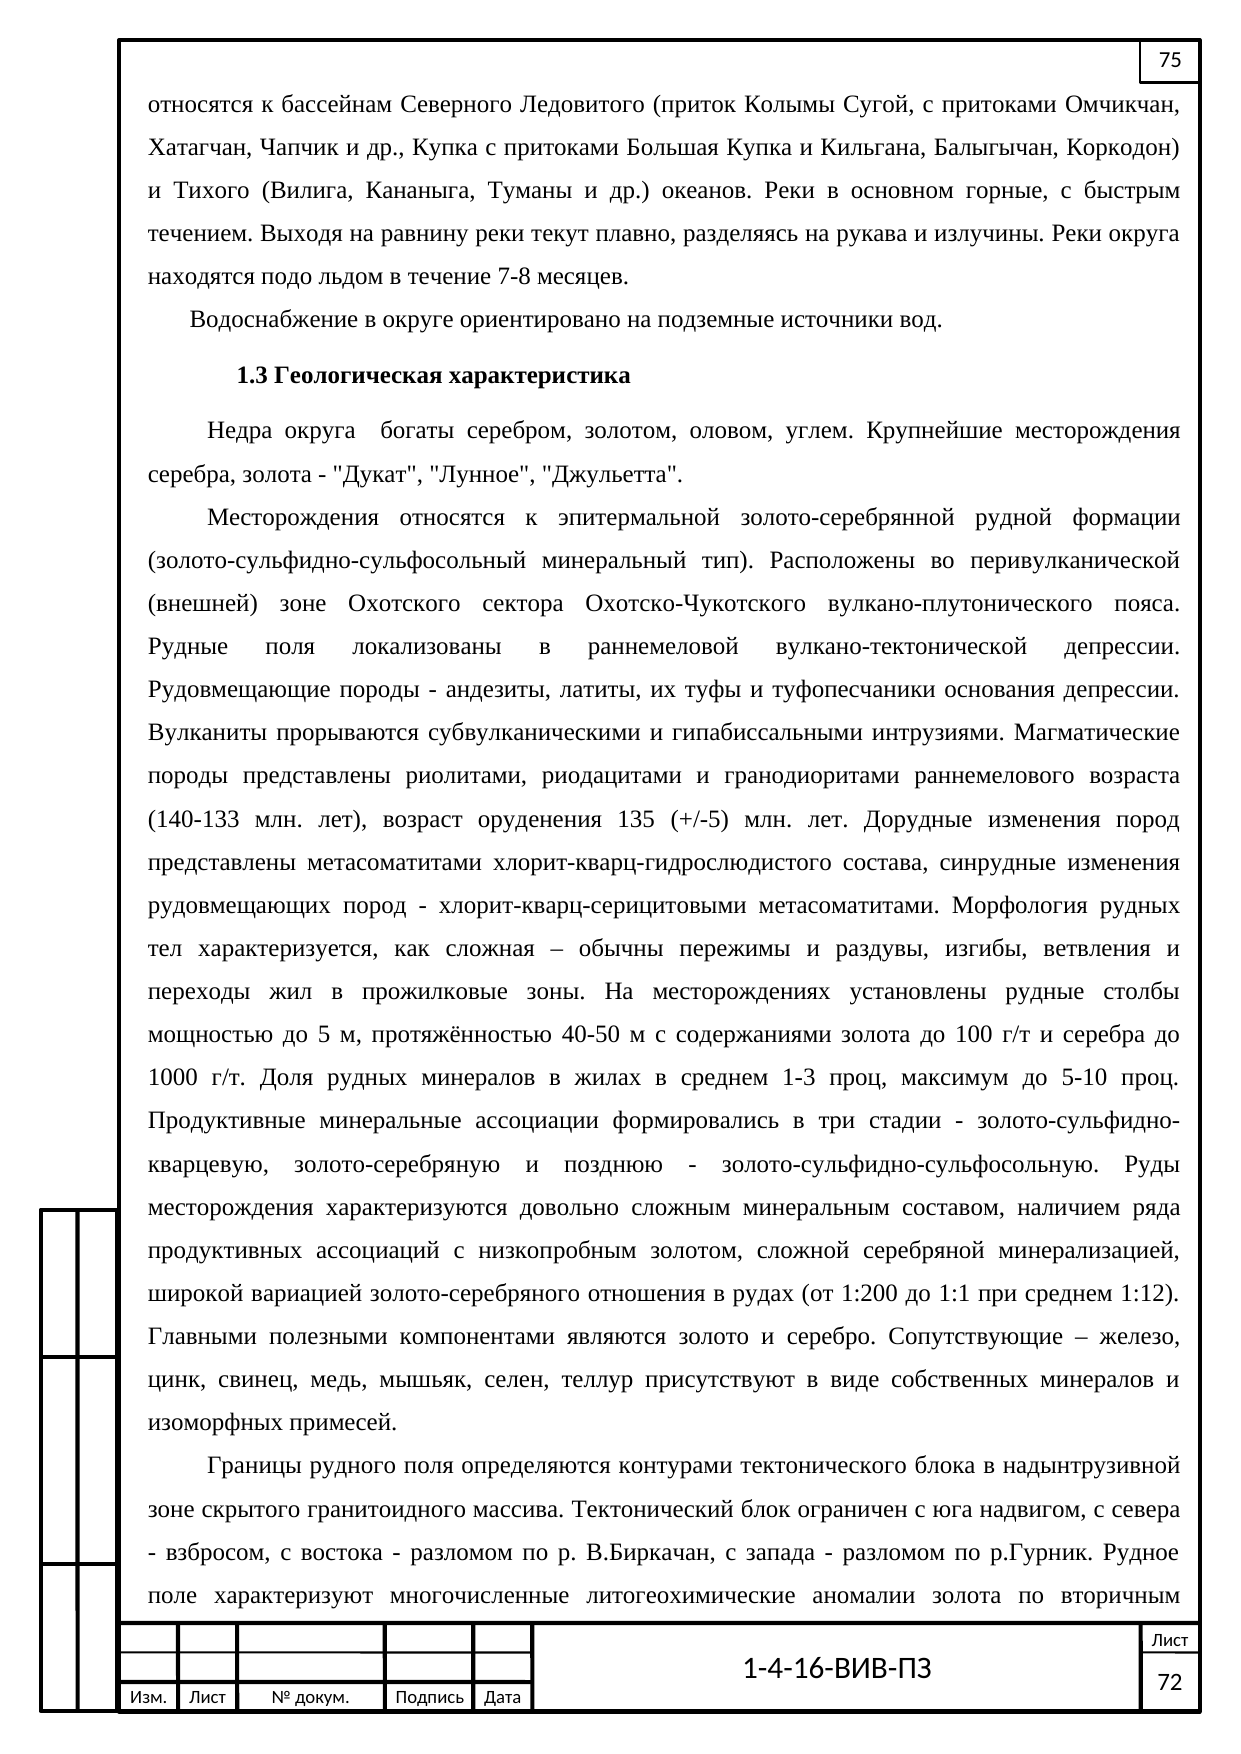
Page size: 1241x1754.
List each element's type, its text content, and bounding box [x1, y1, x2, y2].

text Месторождения относятся к эпитермальной золото-серебрянной рудной формации (золото-сульфидно-сульфосольный минеральный тип). Расположены во перивулканической (внешней) зоне Охотского сектора Охотско-Чукотского вулкано-плутонического пояса. Рудные поля локализованы в раннемеловой вулкано-тектонической депрессии. Рудовмещающие породы - андезиты, латиты, их туфы и туфопесчаники основания депрессии. Вулканиты прорываются субвулканическими и гипабиссальными интрузиями. Магматические породы представлены риолитами, риодацитами и гранодиоритами раннемелового возраста (140-133 млн. лет), возраст оруденения 135 (+/-5) млн. лет. Дорудные изменения пород представлены метасоматитами хлорит-кварц-гидрослюдистого состава, синрудные изменения рудовмещающих пород - хлорит-кварц-серицитовыми метасоматитами. Морфология рудных тел характеризуется, как сложная – обычны пережимы и раздувы, изгибы, ветвления и переходы жил в прожилковые зоны. На месторождениях установлены рудные столбы мощностью до 5 м, протяжённостью 40-50 м с содержаниями золота до 100 г/т и серебра до 1000 г/т. Доля рудных минералов в жилах в среднем 1-3 проц, максимум до 5-10 проц. Продуктивные минеральные ассоциации формировались в три стадии - золото-сульфидно-кварцевую, золото-серебряную и позднюю - золото-сульфидно-сульфосольную. Руды месторождения характеризуются довольно сложным минеральным составом, наличием ряда продуктивных ассоциаций с низкопробным золотом, сложной серебряной минерализацией, широкой вариацией золото-серебряного отношения в рудах (от 1:200 до 1:1 при среднем 1:12). Главными полезными компонентами являются золото и серебро. Сопутствующие – железо, цинк, свинец, медь, мышьяк, селен, теллур присутствуют в виде собственных минералов и изоморфных примесей. [148, 502, 1181, 1436]
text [148, 89, 1181, 290]
text Водоснабжение в округе ориентировано на подземные источники вод. [148, 304, 1181, 333]
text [148, 1451, 1181, 1609]
text Недра округа богаты серебром, золотом, оловом, углем. Крупнейшие месторождения серебра, золота - "Дукат", "Лунное", "Джульетта". [148, 416, 1181, 487]
subtitle Геологическая характеристика [148, 360, 1181, 389]
